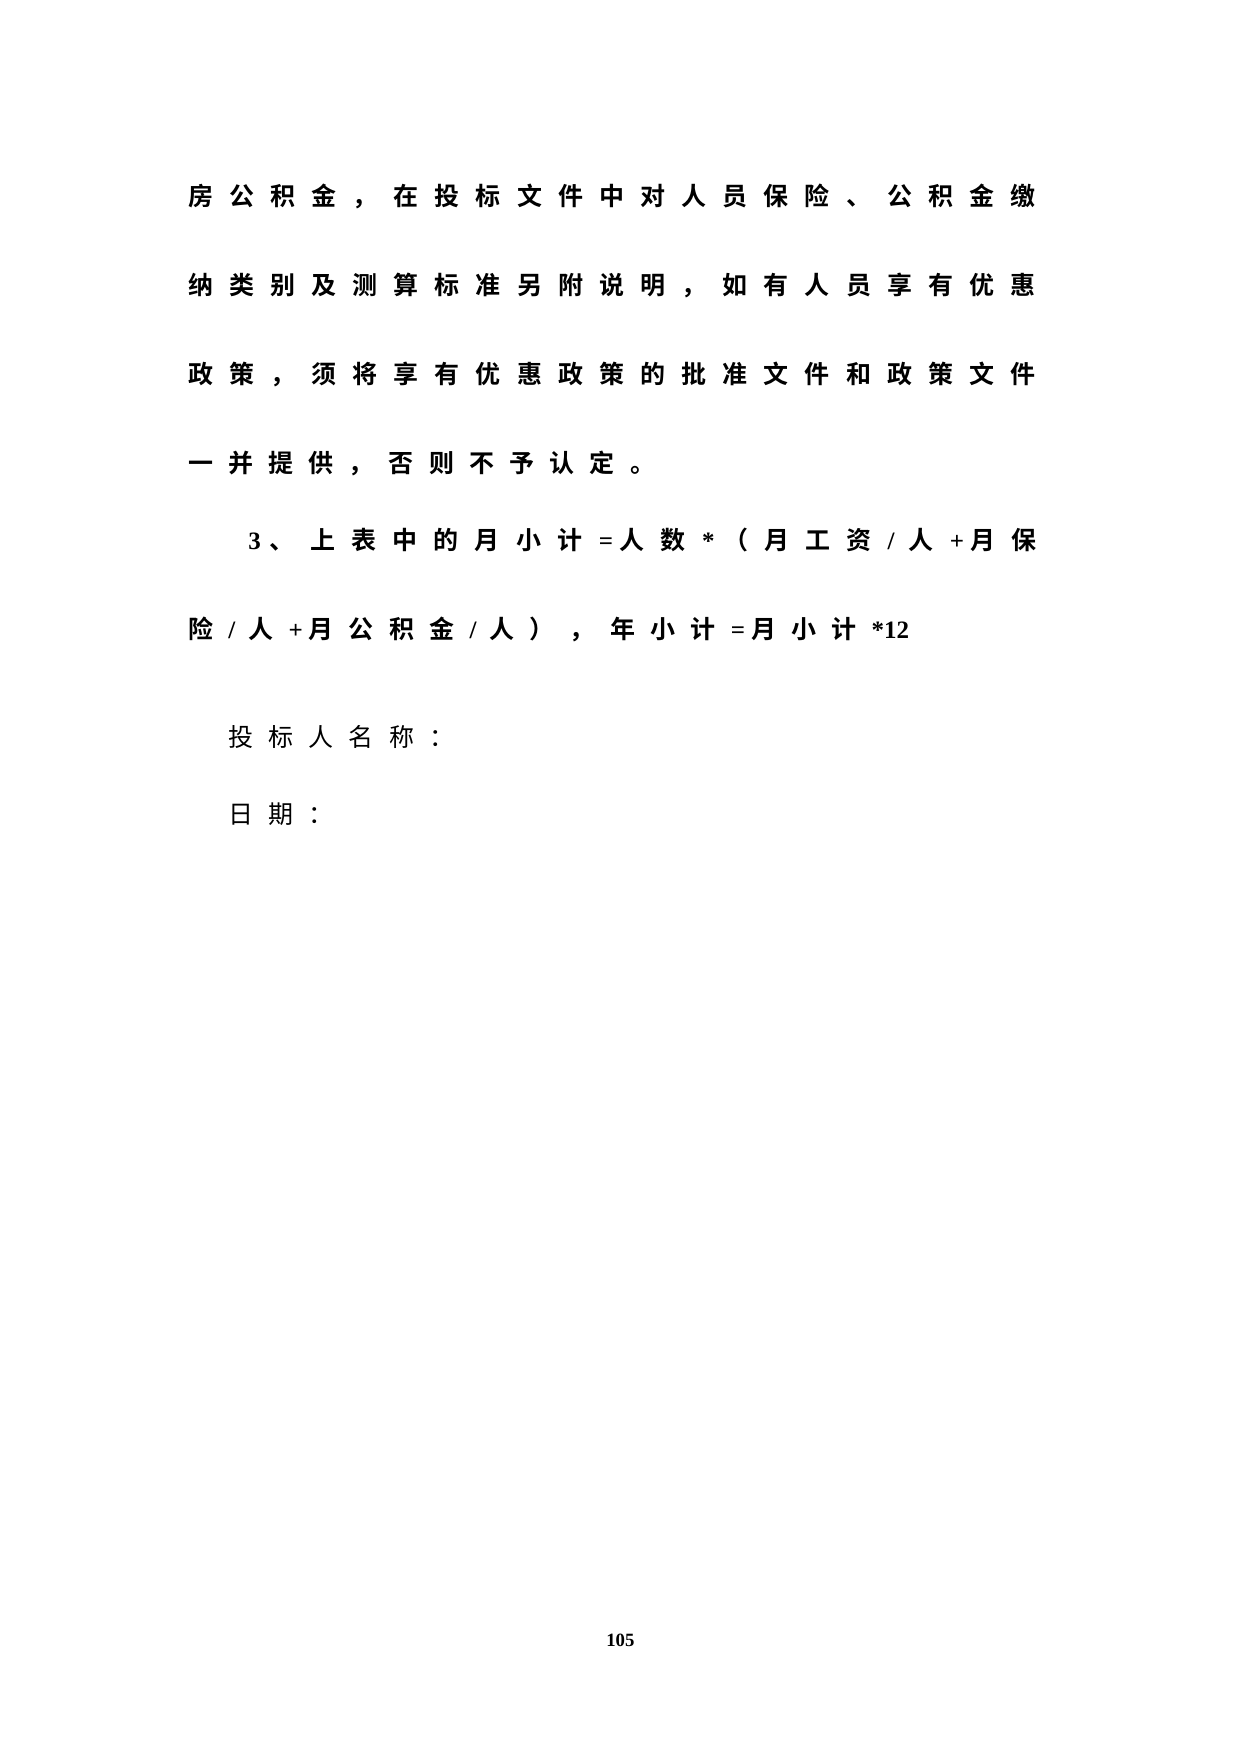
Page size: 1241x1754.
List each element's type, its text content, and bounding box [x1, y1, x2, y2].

text 3、上表中的月小计=人数*（月工资/人+月保险/人+月公积金/人），年小计=月小计*12 [188, 509, 1052, 658]
text 投标人名称： [188, 705, 1043, 765]
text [188, 164, 1052, 491]
text 日期： [188, 783, 1043, 842]
